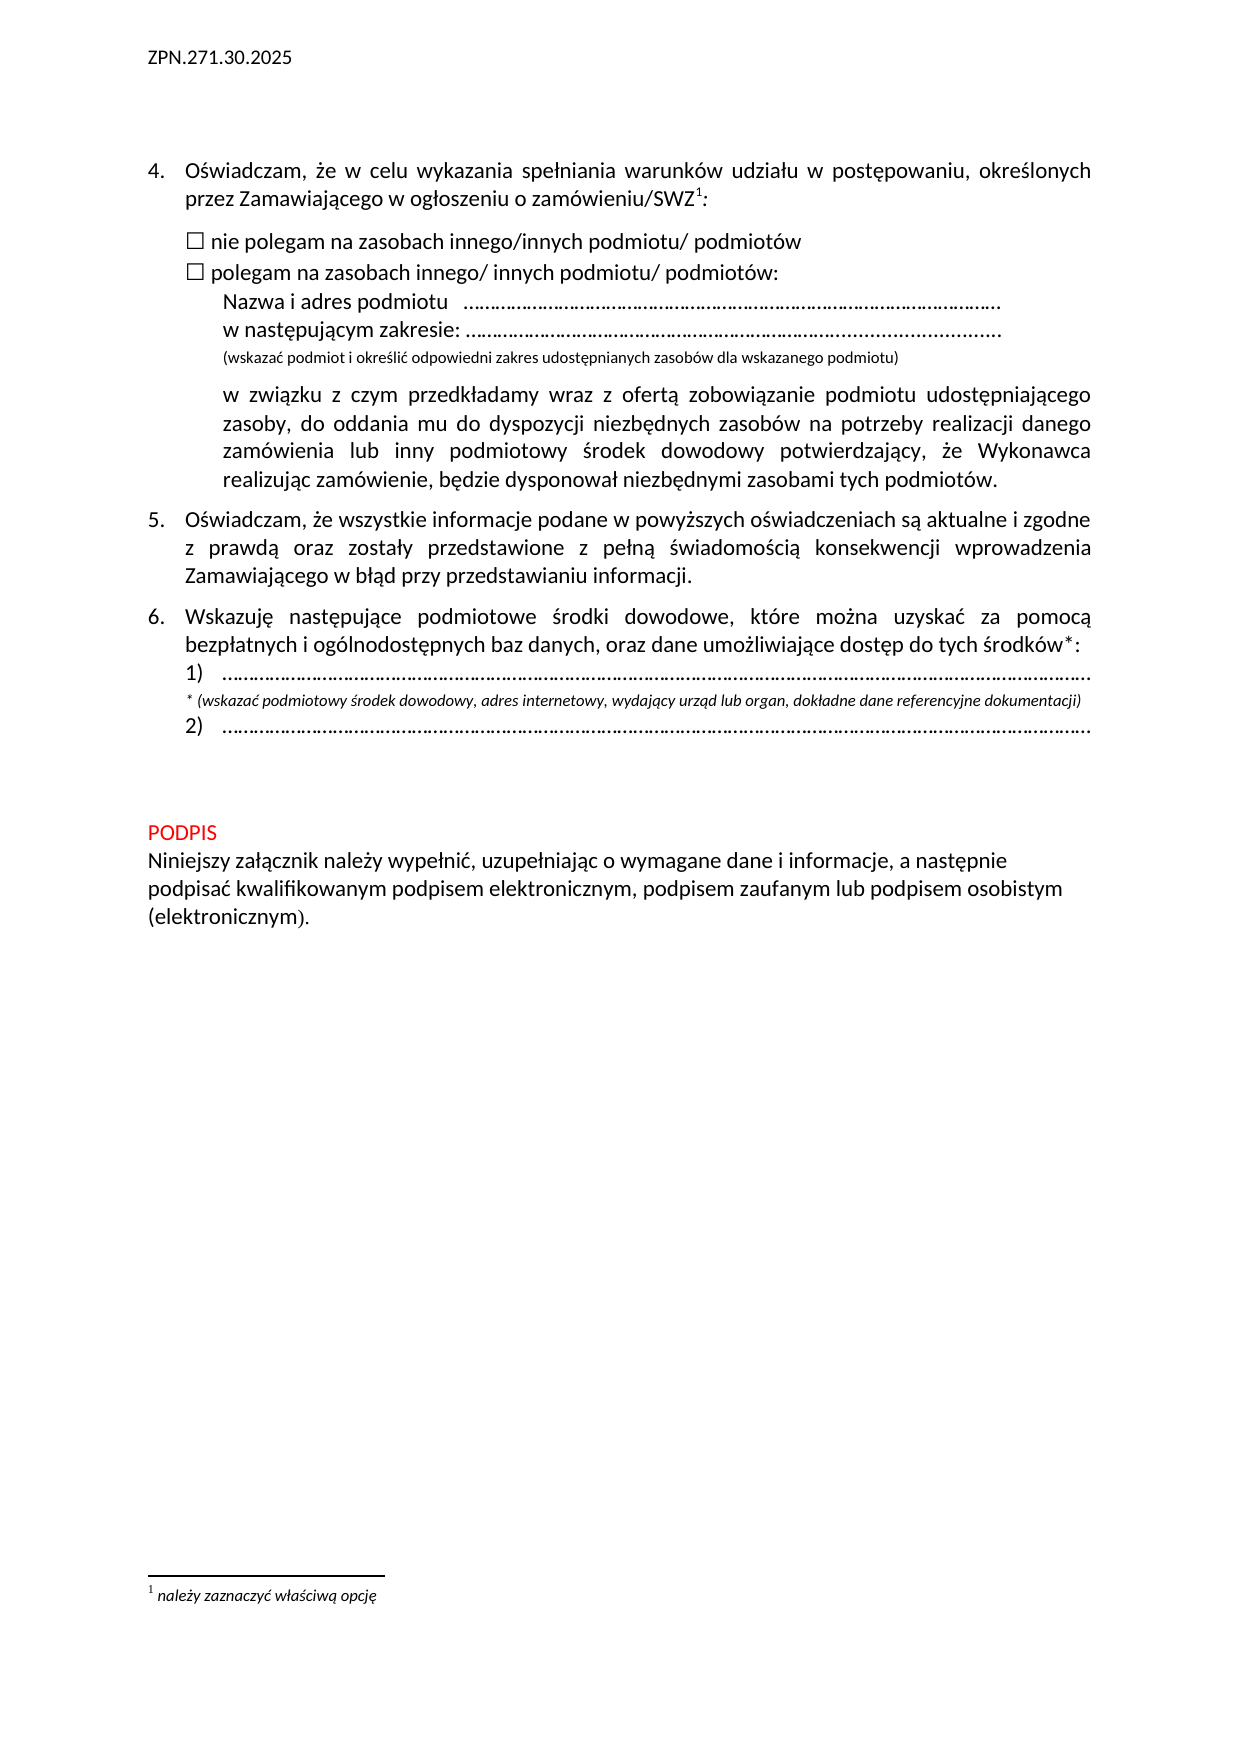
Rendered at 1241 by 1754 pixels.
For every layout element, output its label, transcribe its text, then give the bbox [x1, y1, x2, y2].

list Nazwa i adres podmiotu ………………………………………………………………………………………… [223, 287, 1093, 315]
text * (wskazać podmiotowy środek dowodowy, adres internetowy, wydający urząd lub organ, dokładne dane referencyjne dokumentacji) [148, 686, 1093, 711]
list nie polegam na zasobach innego/innych podmiotu/ podmiotów [185, 224, 1093, 256]
list w związku z czym przedkładamy wraz z ofertą zobowiązanie podmiotu udostępniającego zasoby, do oddania mu do dyspozycji niezbędnych zasobów na potrzeby realizacji danego zamówienia lub inny podmiotowy środek dowodowy potwierdzający, że Wykonawca realizując zamówienie, będzie dysponował niezbędnymi zasobami tych podmiotów. [223, 381, 1093, 493]
list Wskazuję następujące podmiotowe środki dowodowe, które można uzyskać za pomocą bezpłatnych i ogólnodostępnych baz danych, oraz dane umożliwiające dostęp do tych środków*: [148, 602, 1093, 658]
text PODPIS [148, 818, 1093, 846]
text (wskazać podmiot i określić odpowiedni zakres udostępnianych zasobów dla wskazanego podmiotu) [223, 343, 1093, 368]
list Oświadczam, że wszystkie informacje podane w powyższych oświadczeniach są aktualne i zgodne z prawdą oraz zostały przedstawione z pełną świadomością konsekwencji wprowadzenia Zamawiającego w błąd przy przedstawianiu informacji. [148, 505, 1093, 589]
list w następującym zakresie: …………………………………………………………….............................. [223, 315, 1093, 343]
list polegam na zasobach innego/ innych podmiotu/ podmiotów: [185, 256, 1093, 287]
list ………………………………………………………………………………………………………………………………………………… [185, 711, 1093, 739]
list Oświadczam, że w celu wykazania spełniania warunków udziału w postępowaniu, określonych przez Zamawiającego w ogłoszeniu o zamówieniu/SWZ: [148, 156, 1093, 212]
list ………………………………………………………………………………………………………………………………………………… [185, 658, 1093, 686]
text Niniejszy załącznik należy wypełnić, uzupełniając o wymagane dane i informacje, a następnie podpisać kwalifikowanym podpisem elektronicznym, podpisem zaufanym lub podpisem osobistym (elektronicznym). [148, 846, 1093, 930]
